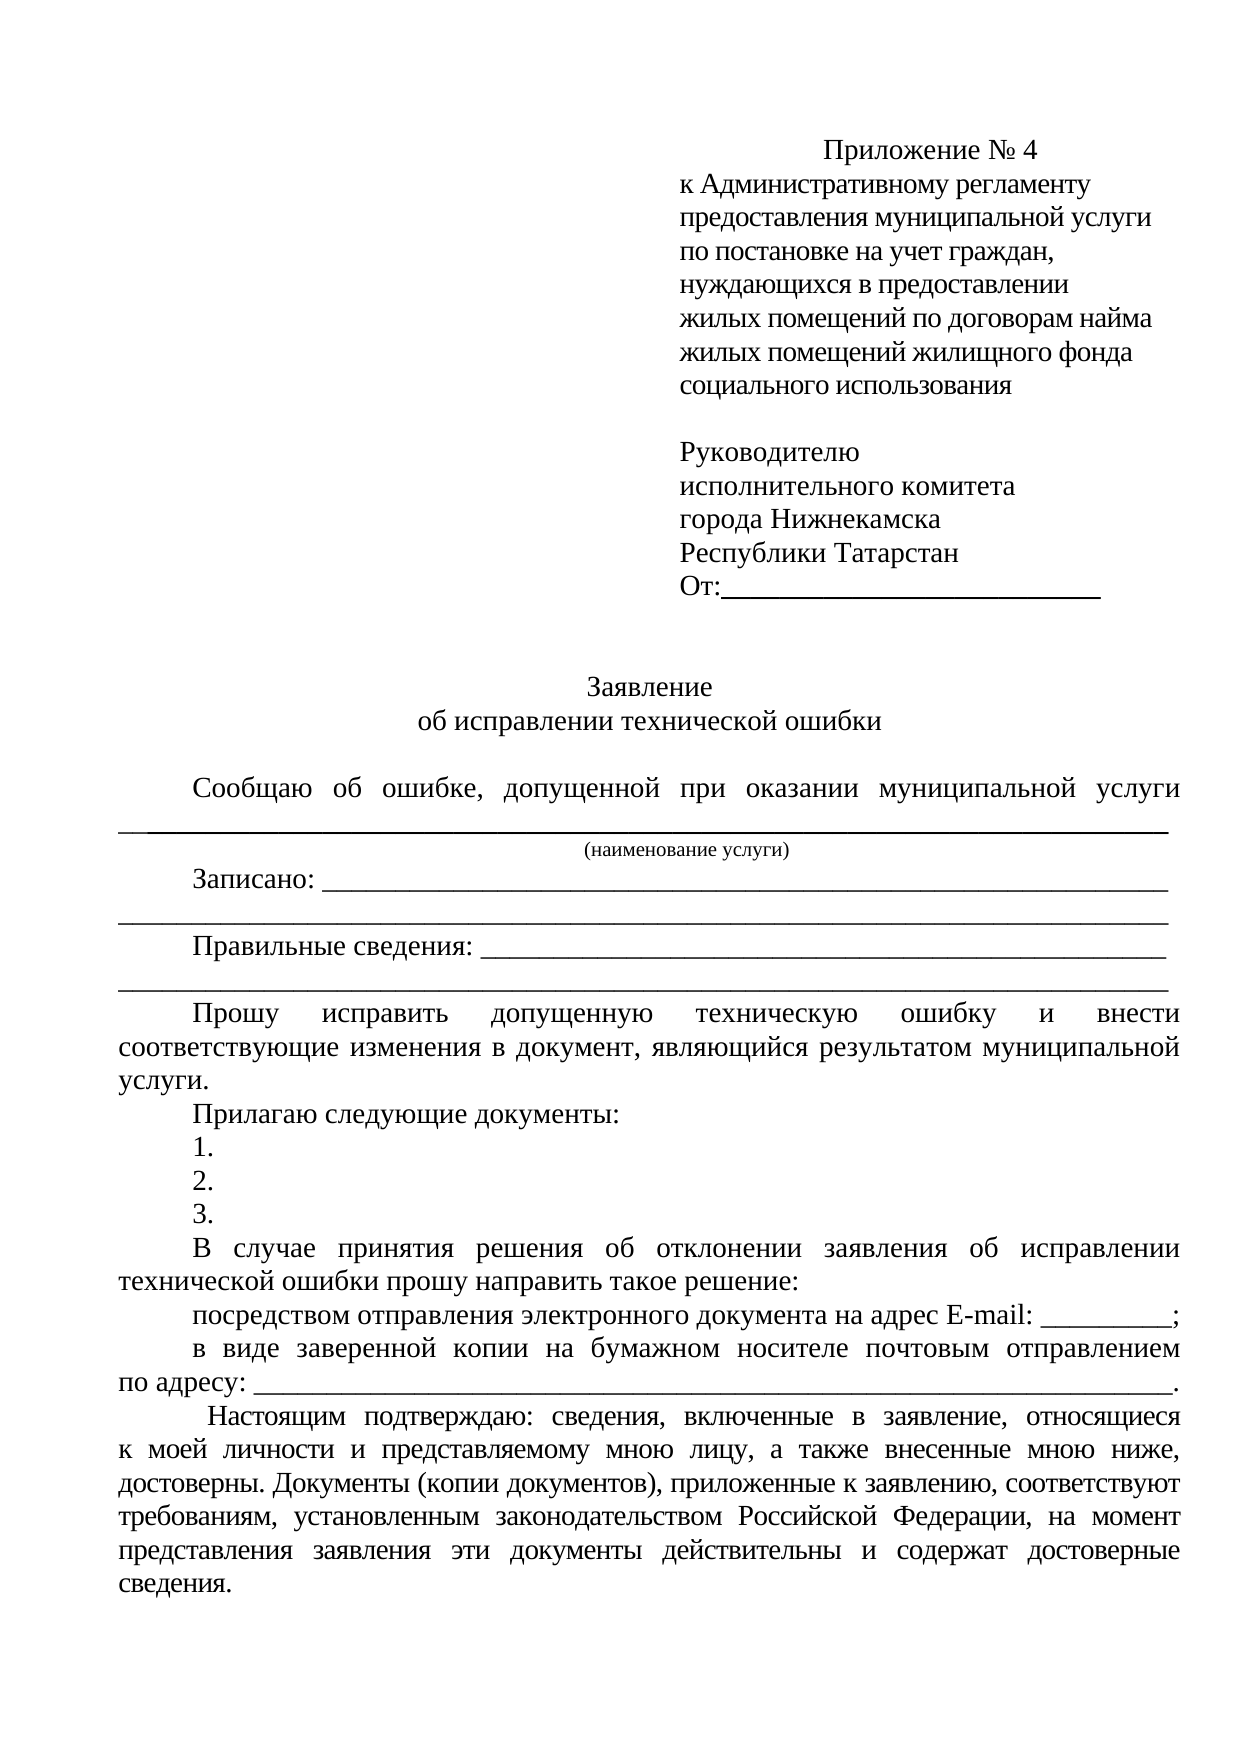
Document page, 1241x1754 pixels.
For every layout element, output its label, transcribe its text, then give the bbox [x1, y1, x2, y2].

text об исправлении технической ошибки [118, 703, 1181, 736]
text Прилагаю следующие документы: [118, 1096, 1181, 1129]
text (наименование услуги) [118, 837, 1181, 861]
text исполнительного комитета [679, 468, 1181, 501]
text к Административному регламенту [679, 166, 1181, 199]
text В случае принятия решения об отклонении заявления об исправлении технической ошибки прошу направить такое решение: [118, 1230, 1181, 1297]
text посредством отправления электронного документа на адрес E-mail: _________; [118, 1297, 1181, 1331]
text Приложение № 4 [679, 132, 1181, 166]
text Сообщаю об ошибке, допущенной при оказании муниципальной услуги ________________________________________________________________________ [118, 770, 1181, 837]
text Прошу исправить допущенную техническую ошибку и внести соответствующие изменения в документ, являющийся результатом муниципальной услуги. [118, 995, 1181, 1096]
text 3. [118, 1196, 1181, 1230]
text Заявление [118, 669, 1181, 703]
text 1. [118, 1129, 1181, 1163]
text ________________________________________________________________________ [118, 962, 1181, 995]
text жилых помещений по договорам найма [679, 300, 1181, 334]
text Руководителю [679, 434, 1181, 468]
text города Нижнекамска [679, 501, 1181, 535]
text Настоящим подтверждаю: сведения, включенные в заявление, относящиеся к моей личности и представляемому мною лицу, а также внесенные мною ниже, достоверны. Документы (копии документов), приложенные к заявлению, соответствуют требованиям, установленным законодательством Российской Федерации, на момент представления заявления эти документы действительны и содержат достоверные сведения. [118, 1398, 1181, 1599]
text социального использования [679, 367, 1181, 401]
text От:__________________________ [679, 568, 1181, 602]
text нуждающихся в предоставлении [679, 267, 1181, 300]
text предоставления муниципальной услуги по постановке на учет граждан, [679, 199, 1181, 267]
text в виде заверенной копии на бумажном носителе почтовым отправлением по адресу: _______________________________________________________________. [118, 1331, 1181, 1398]
text 2. [118, 1163, 1181, 1196]
text Записано: __________________________________________________________ [118, 861, 1181, 894]
text Республики Татарстан [679, 535, 1181, 568]
text ________________________________________________________________________ [118, 894, 1181, 928]
text Правильные сведения: _______________________________________________ [118, 928, 1181, 962]
text жилых помещений жилищного фонда [679, 334, 1181, 367]
